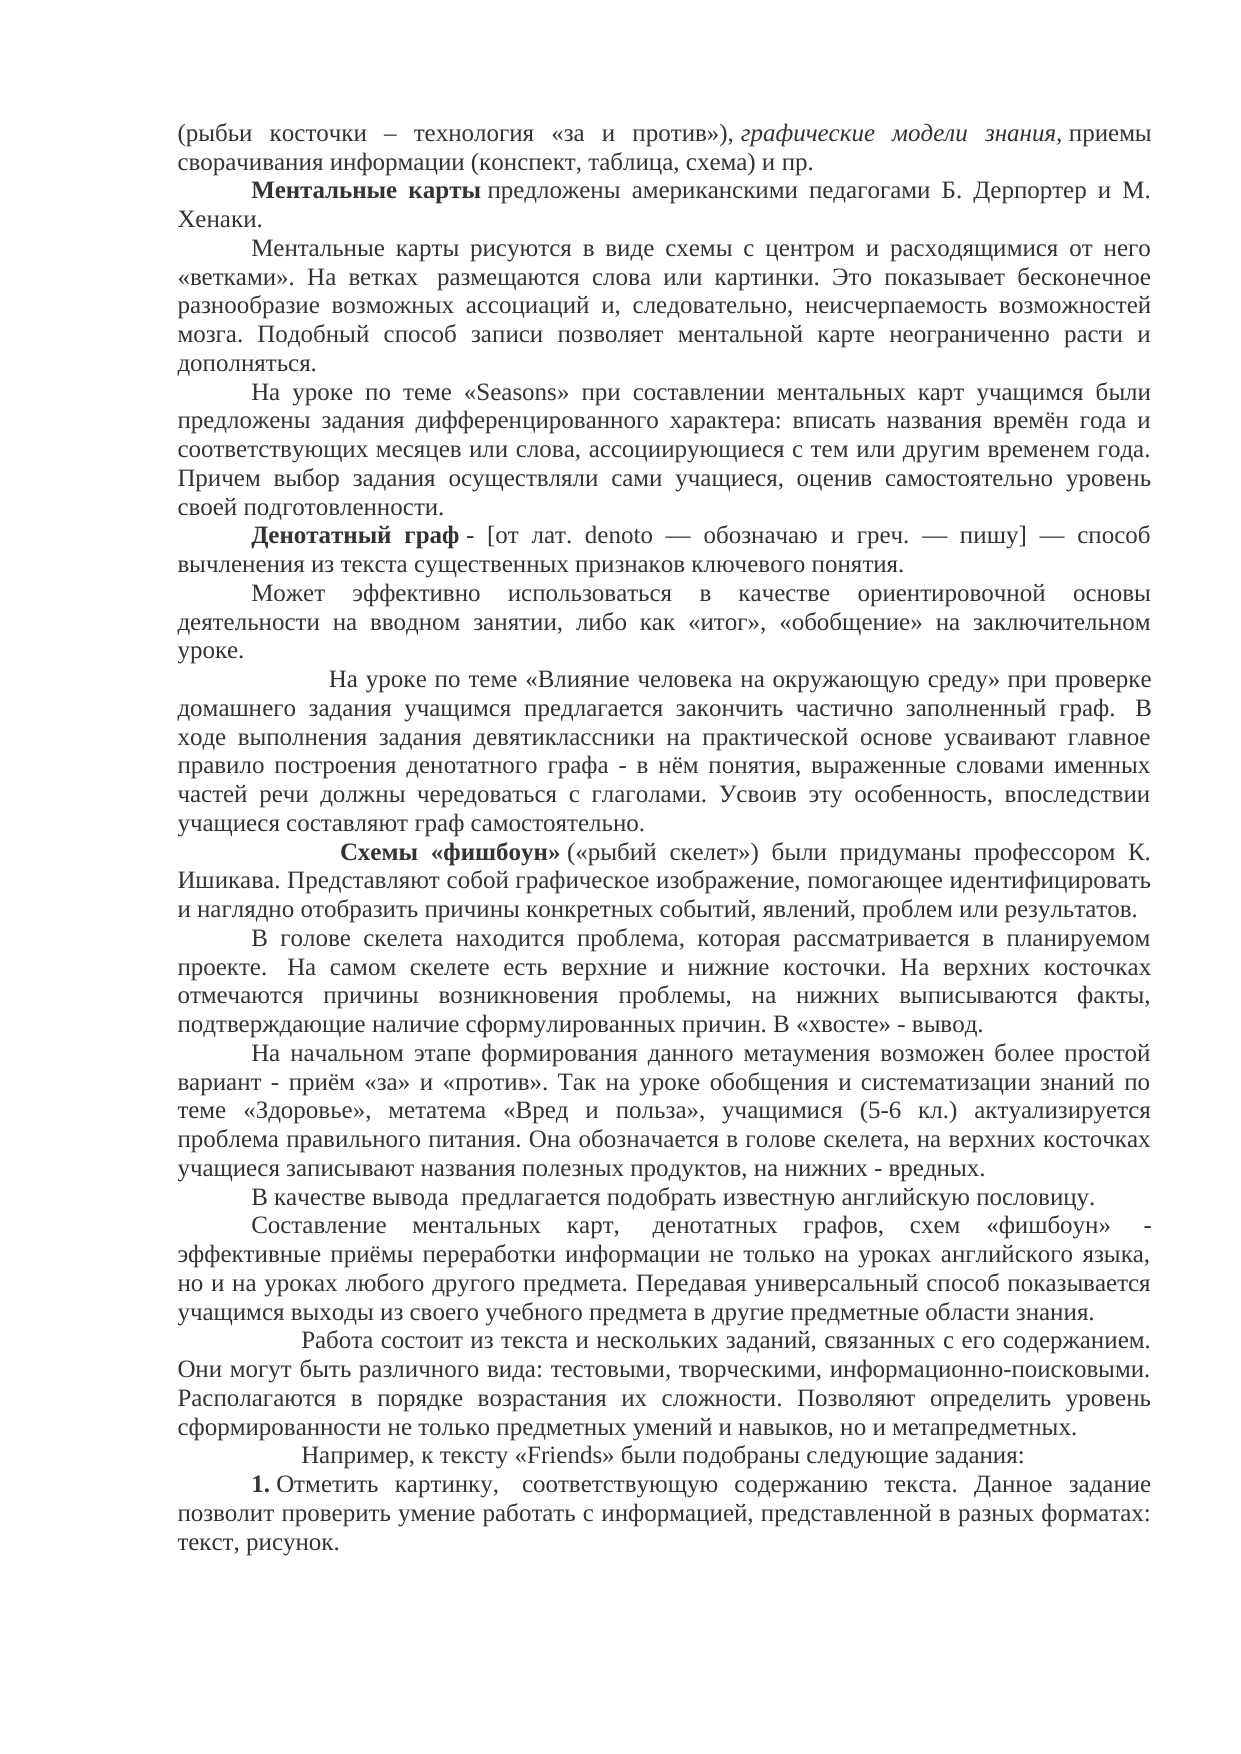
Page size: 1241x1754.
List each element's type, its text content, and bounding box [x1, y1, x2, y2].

text Ментальные карты рисуются в виде схемы с центром и расходящимися от него «ветками». На ветках размещаются слова или картинки. Это показывает бесконечное разнообразие возможных ассоциаций и, следовательно, неисчерпаемость возможностей мозга. Подобный способ записи позволяет ментальной карте неограниченно расти и дополняться. [177, 233, 1152, 377]
text Например, к тексту «Friends» были подобраны следующие задания: [177, 1441, 1152, 1469]
text Составление ментальных карт, денотатных графов, схем «фишбоун» - эффективные приёмы переработки информации не только на уроках английского языка, но и на уроках любого другого предмета. Передавая универсальный способ показывается учащимся выходы из своего учебного предмета в другие предметные области знания. [177, 1211, 1152, 1326]
text На уроке по теме «Seasons» при составлении ментальных карт учащимся были предложены задания дифференцированного характера: вписать названия времён года и соответствующих месяцев или слова, ассоциирующиеся с тем или другим временем года. Причем выбор задания осуществляли сами учащиеся, оценив самостоятельно уровень своей подготовленности. [177, 377, 1152, 521]
text Может эффективно использоваться в качестве ориентировочной основы деятельности на вводном занятии, либо как «итог», «обобщение» на заключительном уроке. [177, 578, 1152, 664]
text Денотатный граф - [от лат. denoto — обозначаю и греч. — пишу] — способ вычленения из текста существенных признаков ключевого понятия. [177, 521, 1152, 578]
text На уроке по теме «Влияние человека на окружающую среду» при проверке домашнего задания учащимся предлагается закончить частично заполненный граф. В ходе выполнения задания девятиклассники на практической основе усваивают главное правило построения денотатного графа - в нём понятия, выраженные словами именных частей речи должны чередоваться с глаголами. Усвоив эту особенность, впоследствии учащиеся составляют граф самостоятельно. [177, 664, 1152, 837]
text На начальном этапе формирования данного метаумения возможен более простой вариант - приём «за» и «против». Так на уроке обобщения и систематизации знаний по теме «Здоровье», метатема «Вред и польза», учащимися (5-6 кл.) актуализируется проблема правильного питания. Она обозначается в голове скелета, на верхних косточках учащиеся записывают названия полезных продуктов, на нижних - вредных. [177, 1038, 1152, 1182]
text В голове скелета находится проблема, которая рассматривается в планируемом проекте. На самом скелете есть верхние и нижние косточки. На верхних косточках отмечаются причины возникновения проблемы, на нижних выписываются факты, подтверждающие наличие сформулированных причин. В «хвосте» - вывод. [177, 923, 1152, 1038]
text Ментальные карты предложены американскими педагогами Б. Дерпортер и М. Хенаки. [177, 176, 1152, 233]
text В качестве вывода предлагается подобрать известную английскую пословицу. [177, 1182, 1152, 1211]
text Схемы «фишбоун» («рыбий скелет») были придуманы профессором К. Ишикава. Представляют собой графическое изображение, помогающее идентифицировать и наглядно отобразить причины конкретных событий, явлений, проблем или результатов. [177, 837, 1152, 923]
text 1. Отметить картинку, соответствующую содержанию текста. Данное задание позволит проверить умение работать с информацией, представленной в разных форматах: текст, рисунок. [177, 1469, 1152, 1556]
text Работа состоит из текста и нескольких заданий, связанных с его содержанием. Они могут быть различного вида: тестовыми, творческими, информационно-поисковыми. Располагаются в порядке возрастания их сложности. Позволяют определить уровень сформированности не только предметных умений и навыков, но и метапредметных. [177, 1326, 1152, 1441]
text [177, 118, 1152, 176]
